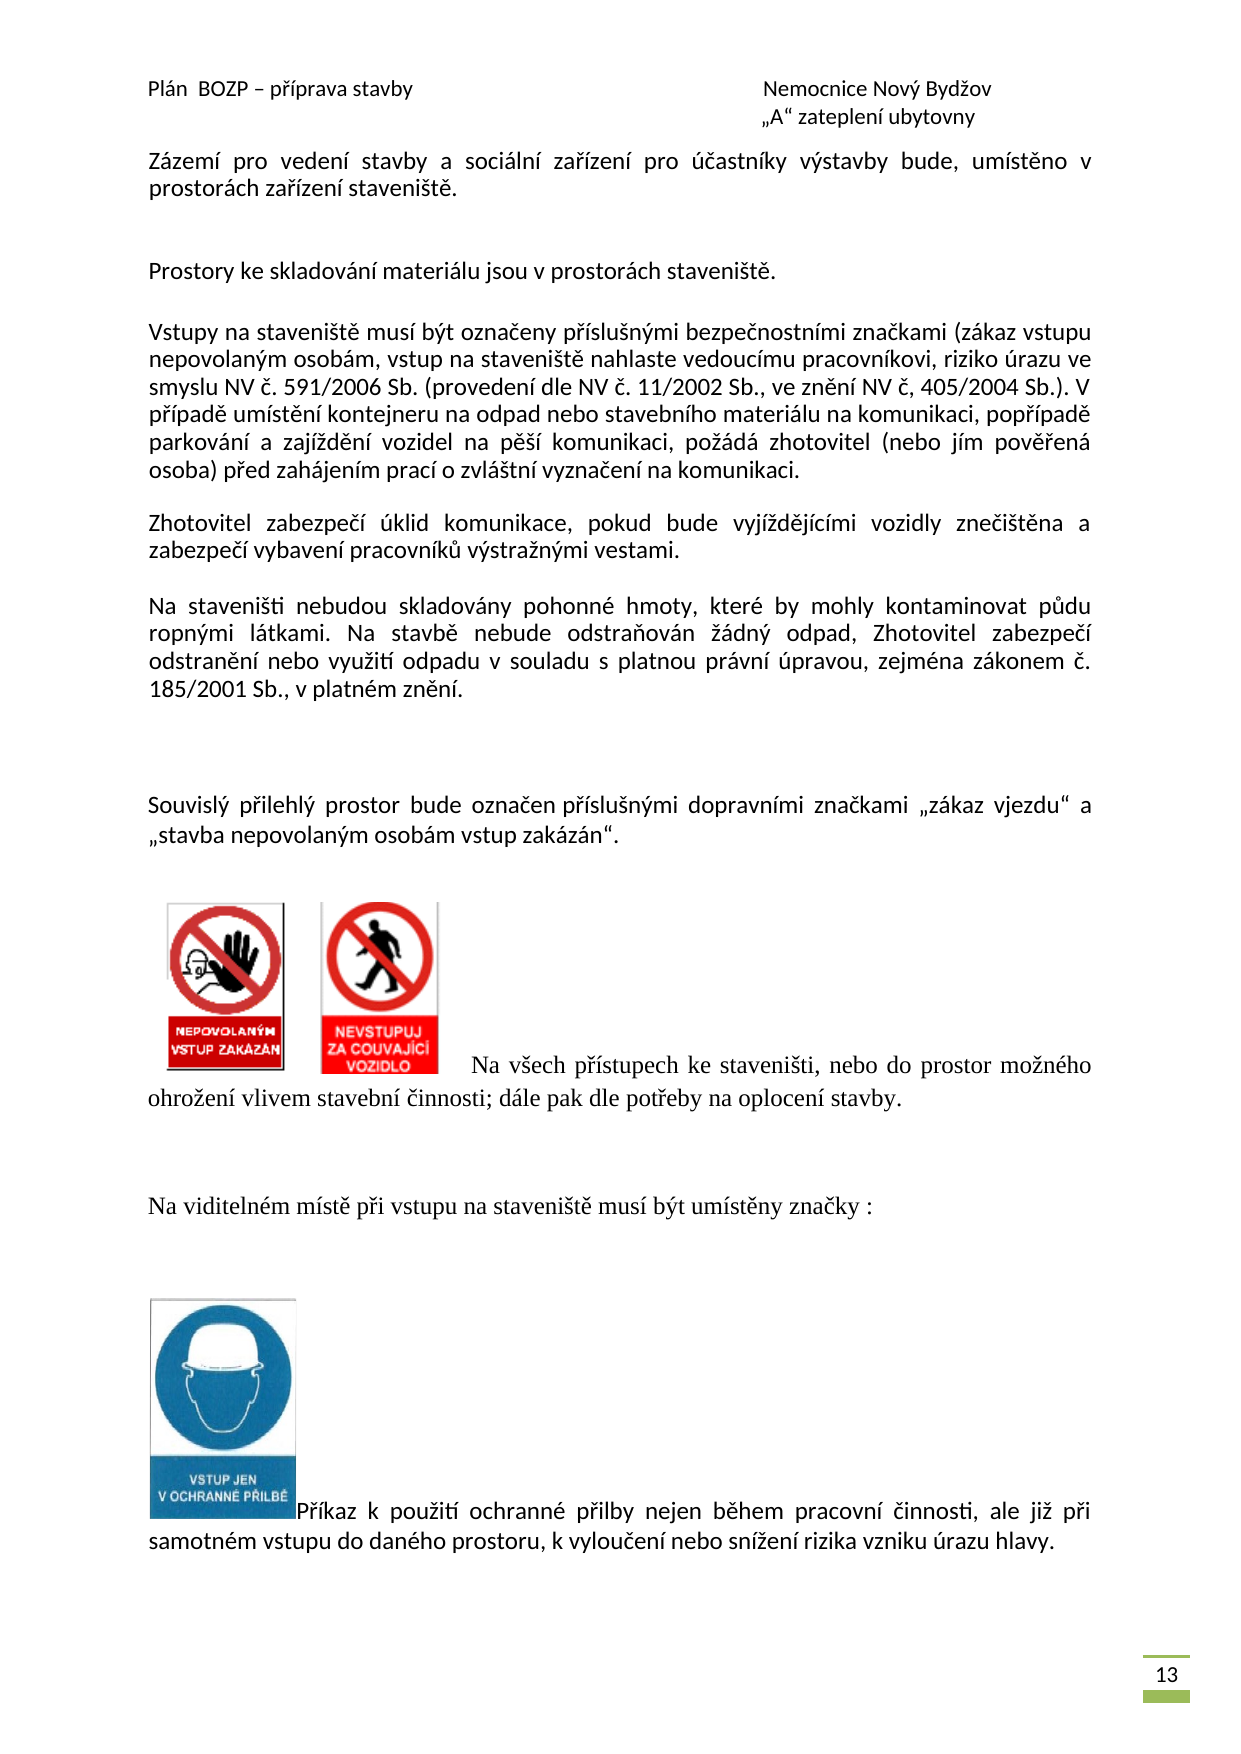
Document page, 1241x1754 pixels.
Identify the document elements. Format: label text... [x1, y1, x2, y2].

text Zázemí pro vedení stavby a sociální zařízení pro účastníky výstavby bude, umístěno v prostorách zařízení staveniště. [148, 148, 1093, 203]
picture [149, 1298, 297, 1519]
text Příkaz k použití ochranné přilby nejen během pracovní činnosti, ale již při samotném vstupu do daného prostoru, k vyloučení nebo snížení rizika vzniku úrazu hlavy. [148, 1299, 1093, 1556]
text Vstupy na staveniště musí být označeny příslušnými bezpečnostními značkami (zákaz vstupu nepovolaným osobám, vstup na staveniště nahlaste vedoucímu pracovníkovi, riziko úrazu ve smyslu NV č. 591/2006 Sb. (provedení dle NV č. 11/2002 Sb., ve znění NV č, 405/2004 Sb.). V případě umístění kontejneru na odpad nebo stavebního materiálu na komunikaci, popřípadě parkování a zajíždění vozidel na pěší komunikaci, požádá zhotovitel (nebo jím pověřená osoba) před zahájením prací o zvláštní vyznačení na komunikaci. [148, 318, 1093, 485]
text Na viditelném místě při vstupu na staveniště musí být umístěny značky : [148, 1191, 1093, 1220]
text Na staveništi nebudou skladovány pohonné hmoty, které by mohly kontaminovat půdu ropnými látkami. Na stavbě nebude odstraňován žádný odpad, Zhotovitel zabezpečí odstranění nebo využití odpadu v souladu s platnou právní úpravou, zejména zákonem č. 185/2001 Sb., v platném znění. [148, 593, 1093, 704]
text Prostory ke skladování materiálu jsou v prostorách staveniště. [148, 257, 1093, 285]
text Zhotovitel zabezpečí úklid komunikace, pokud bude vyjíždějícími vozidly znečištěna a zabezpečí vybavení pracovníků výstražnými vestami. [148, 510, 1092, 564]
picture [164, 901, 471, 1074]
text Souvislý přilehlý prostor bude označen příslušnými dopravními značkami „zákaz vjezdu“ a „stavba nepovolaným osobám vstup zakázán“. [148, 789, 1093, 850]
